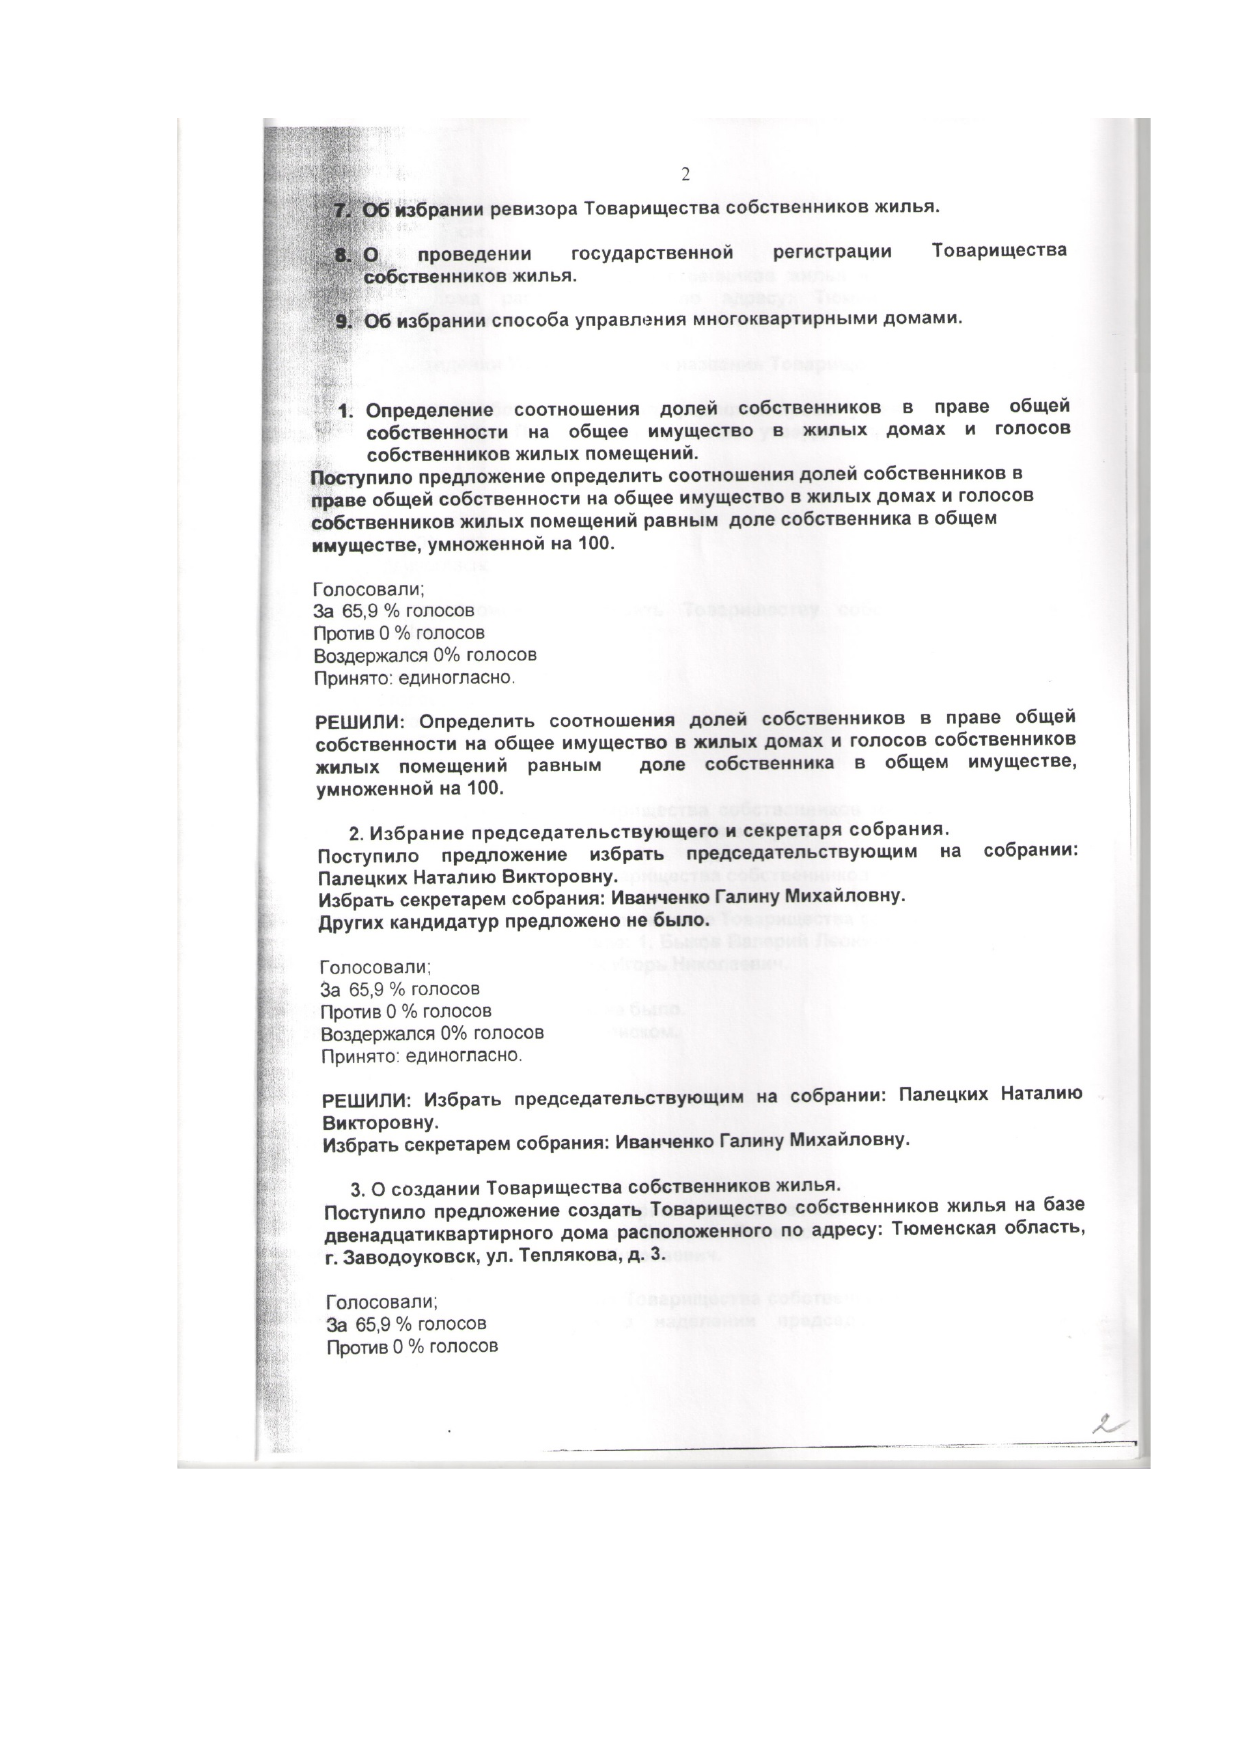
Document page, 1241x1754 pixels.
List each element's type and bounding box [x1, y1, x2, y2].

picture [177, 118, 1151, 1469]
